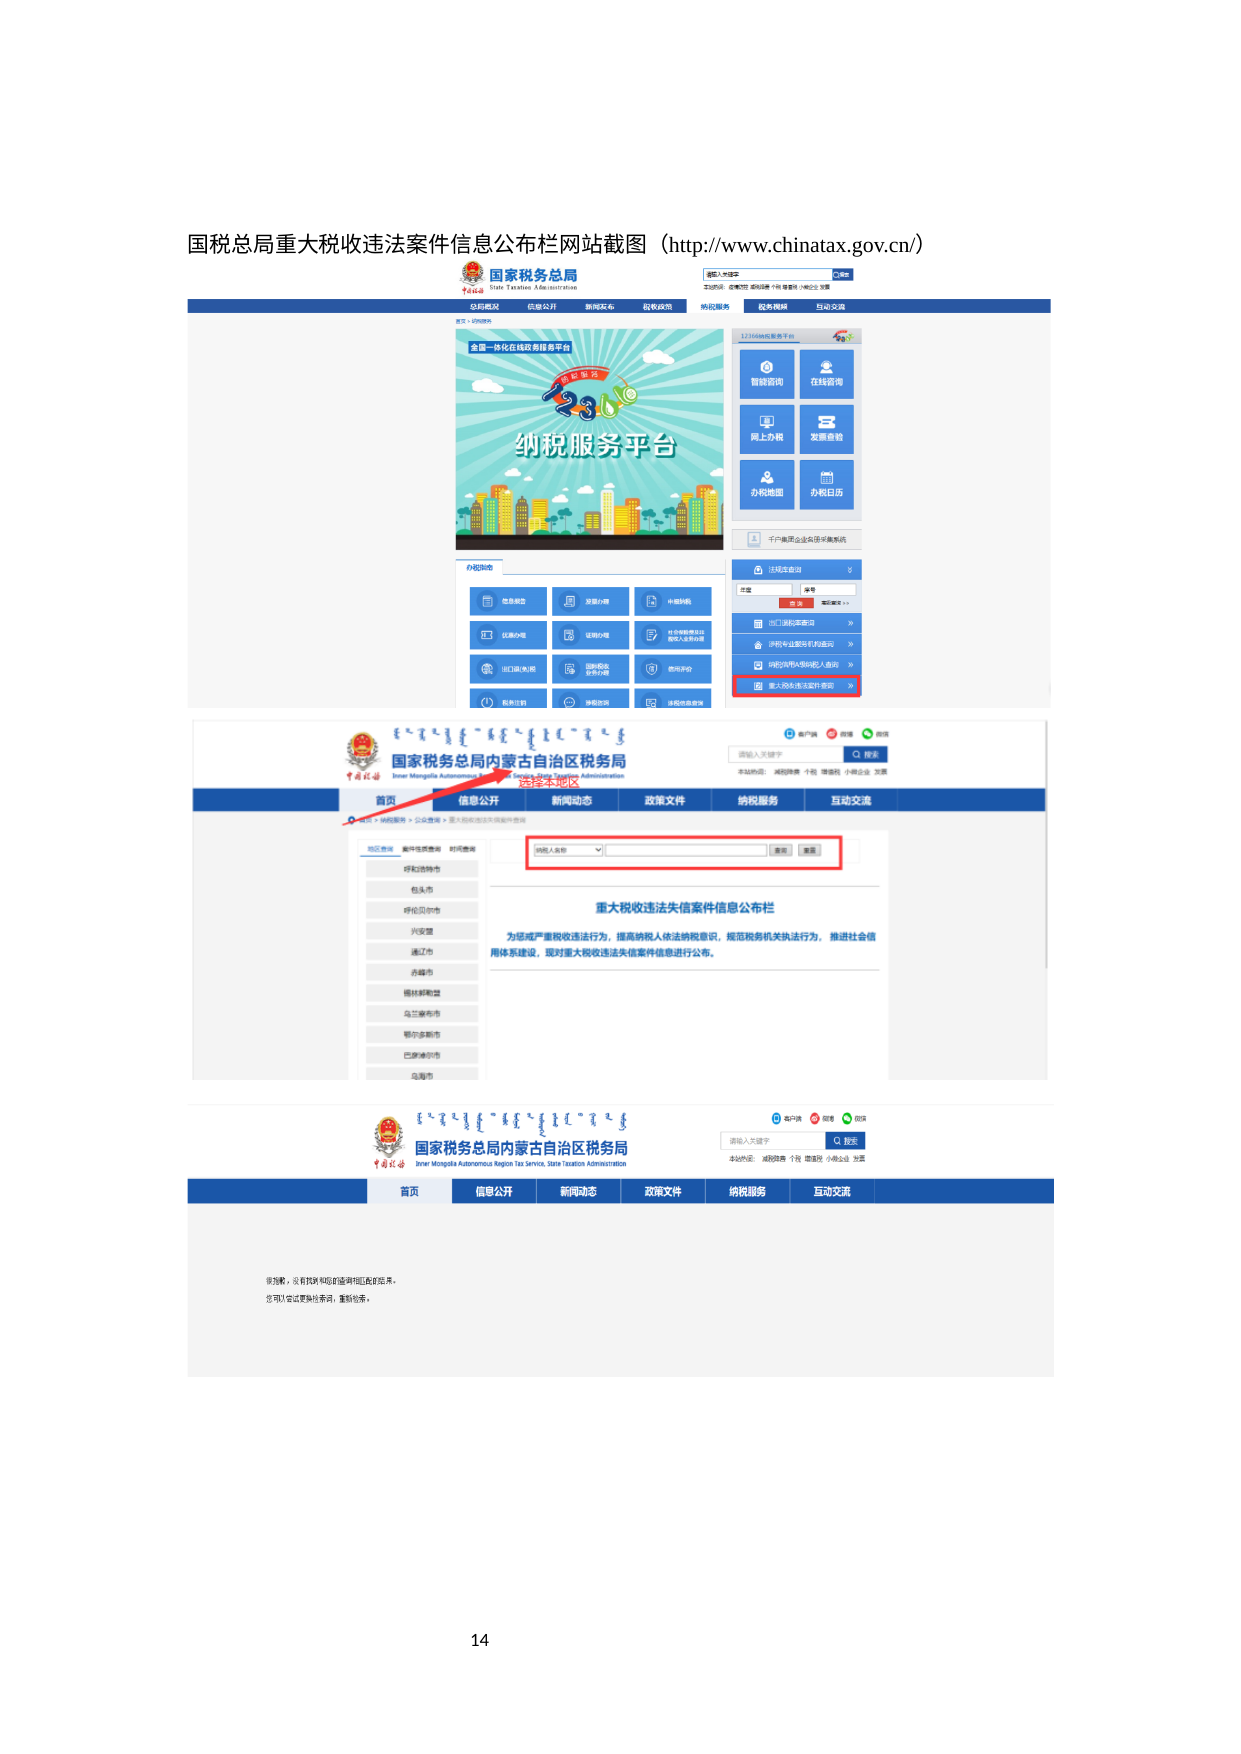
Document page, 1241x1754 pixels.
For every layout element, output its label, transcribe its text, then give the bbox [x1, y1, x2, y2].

picture [187, 714, 1052, 1080]
picture [187, 1104, 1054, 1377]
picture [187, 259, 1051, 708]
text 国税总局重大税收违法案件信息公布栏网站截图（http://www.chinatax.gov.cn/） [187, 227, 1053, 259]
